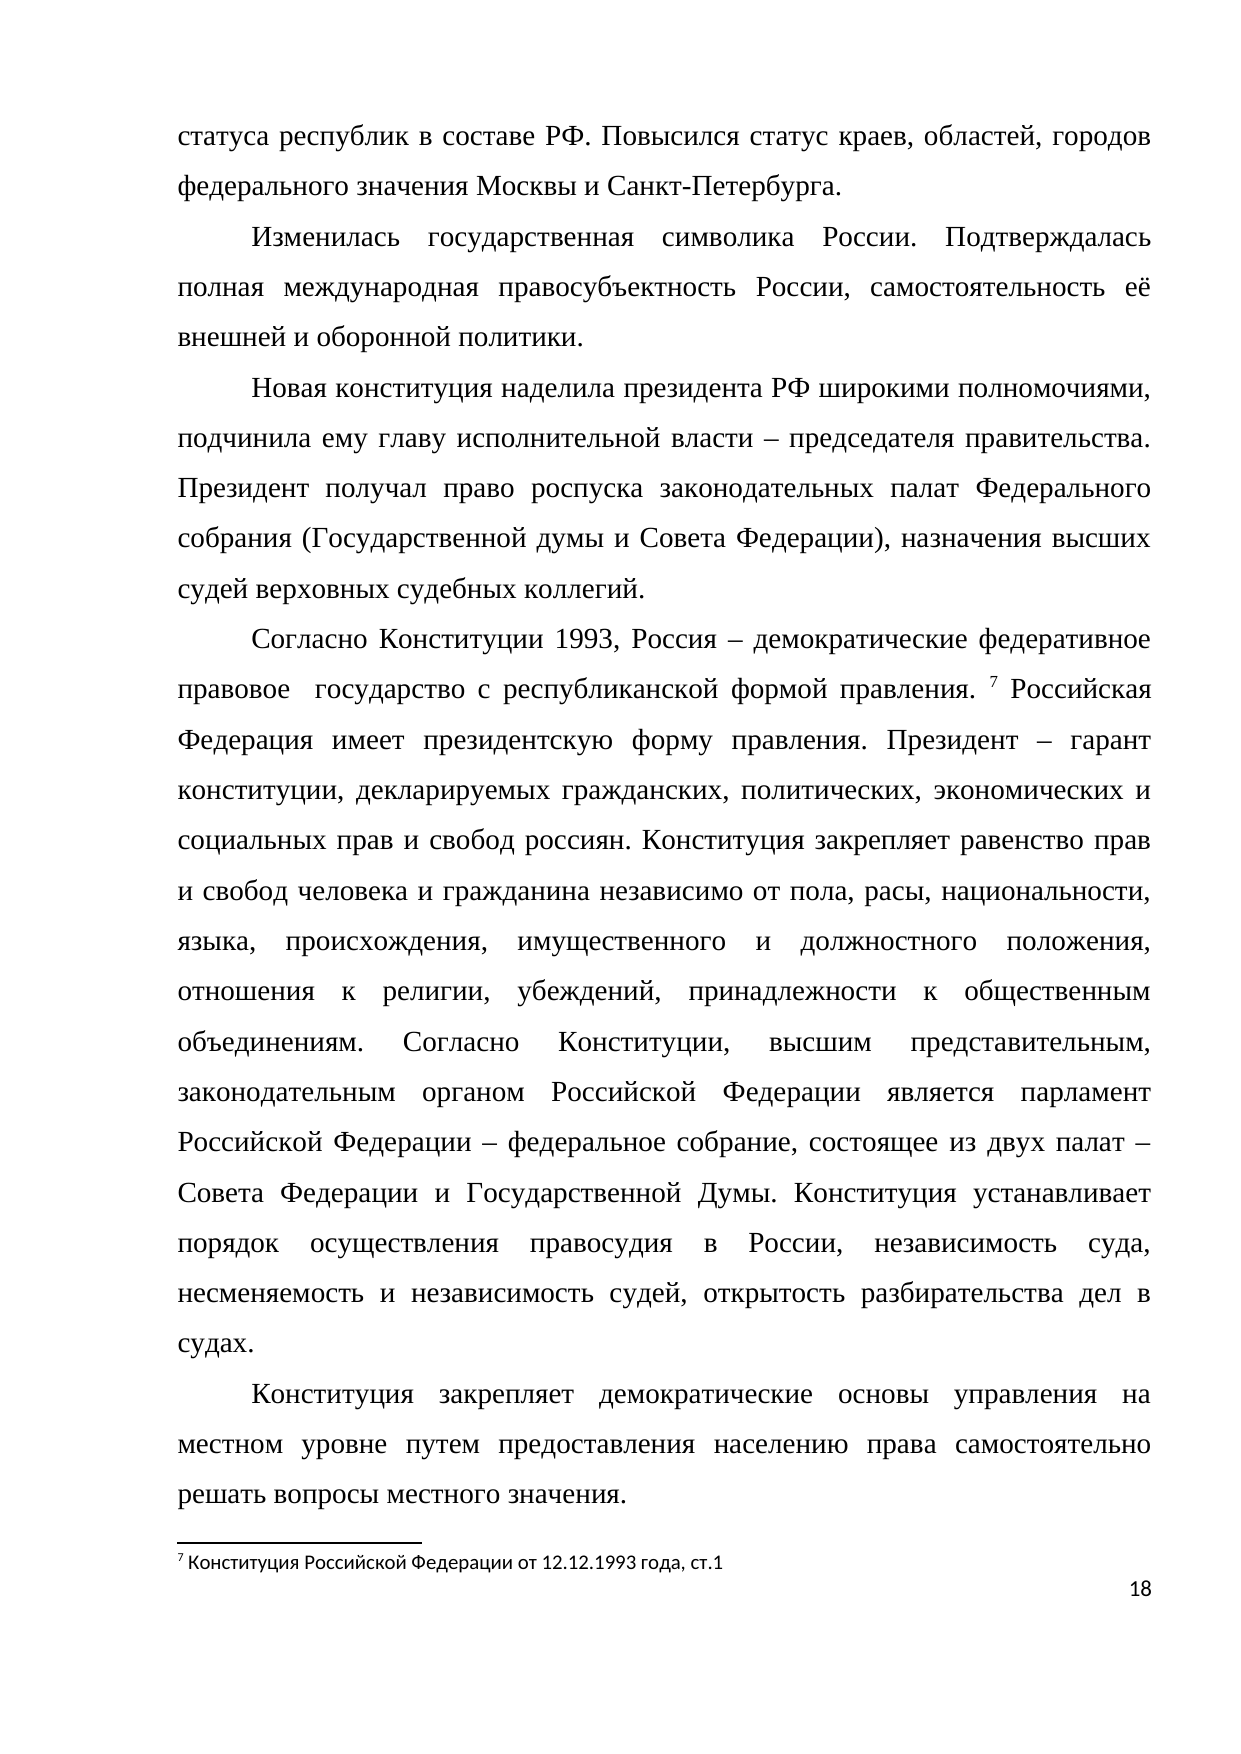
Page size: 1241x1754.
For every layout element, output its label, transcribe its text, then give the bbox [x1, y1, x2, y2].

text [177, 118, 1152, 202]
text Согласно Конституции 1993, Россия – демократические федеративное правовое государство с республиканской формой правления. Российская Федерация имеет президентскую форму правления. Президент – гарант конституции, декларируемых гражданских, политических, экономических и социальных прав и свобод россиян. Конституция закрепляет равенство прав и свобод человека и гражданина независимо от пола, расы, национальности, языка, происхождения, имущественного и должностного положения, отношения к религии, убеждений, принадлежности к общественным объединениям. Согласно Конституции, высшим представительным, законодательным органом Российской Федерации является парламент Российской Федерации – федеральное собрание, состоящее из двух палат – Совета Федерации и Государственной Думы. Конституция устанавливает порядок осуществления правосудия в России, независимость суда, несменяемость и независимость судей, открытость разбирательства дел в судах. [177, 621, 1152, 1359]
text Конституция закрепляет демократические основы управления на местном уровне путем предоставления населению права самостоятельно решать вопросы местного значения. [177, 1376, 1152, 1510]
text Изменилась государственная символика России. Подтверждалась полная международная правосубъектность России, самостоятельность её внешней и оборонной политики. [177, 219, 1152, 353]
text Новая конституция наделила президента РФ широкими полномочиями, подчинила ему главу исполнительной власти – председателя правительства. Президент получал право роспуска законодательных палат Федерального собрания (Государственной думы и Совета Федерации), назначения высших судей верховных судебных коллегий. [177, 370, 1152, 604]
